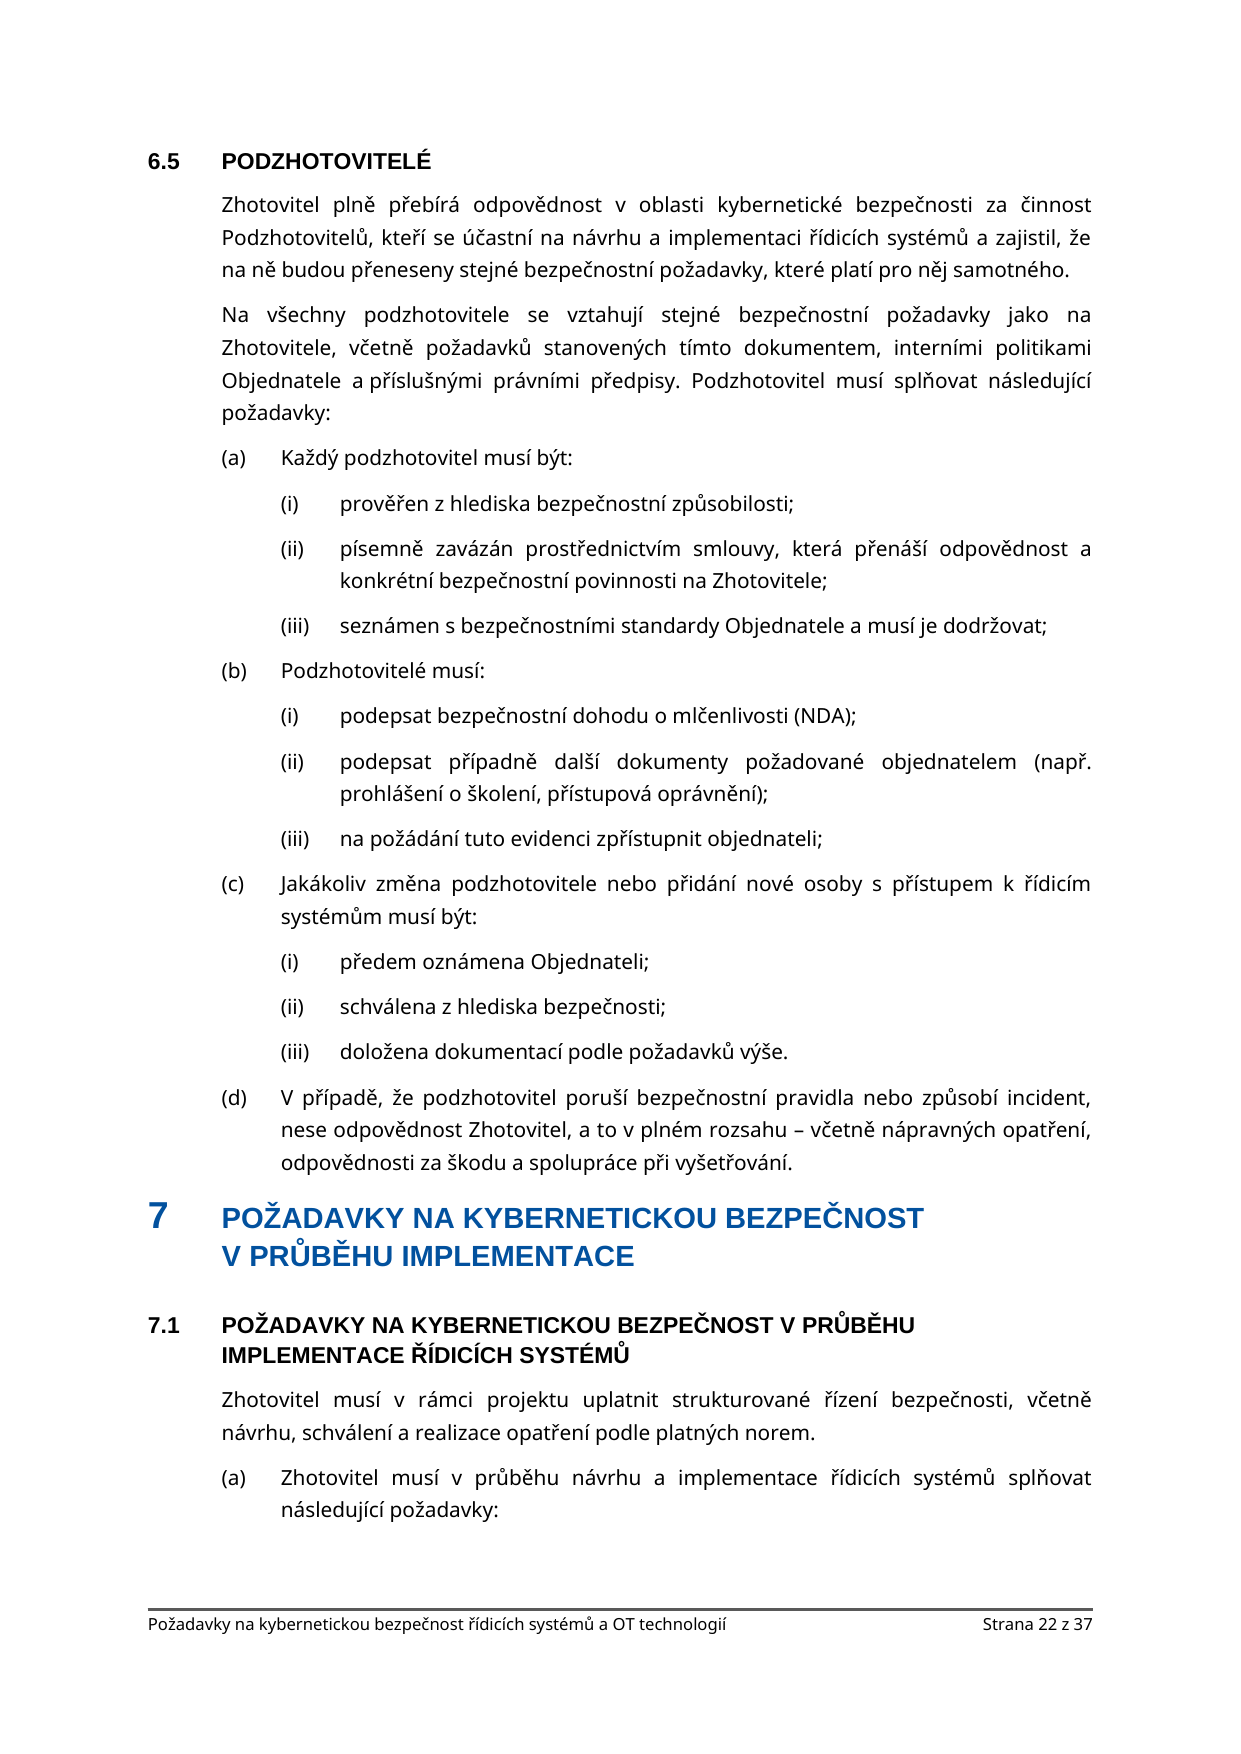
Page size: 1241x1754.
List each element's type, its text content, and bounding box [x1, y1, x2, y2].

text Na všechny podzhotovitele se vztahují stejné bezpečnostní požadavky jako na Zhotovitele, včetně požadavků stanovených tímto dokumentem, interními politikami Objednatele a příslušnými právními předpisy. Podzhotovitel musí splňovat následující požadavky: [221, 301, 1093, 427]
text schválena z hlediska bezpečnosti; [281, 992, 1093, 1021]
text Požadavky na kybernetickou bezpečnost v průběhu implementace řídicích systémů [148, 1312, 1093, 1369]
text doložena dokumentací podle požadavků výše. [281, 1037, 1093, 1066]
text Podzhotovitelé [148, 148, 1093, 174]
text Požadavky na kybernetickou bezpečnost v průběhu implementace [148, 1193, 1093, 1272]
text Zhotovitel musí v průběhu návrhu a implementace řídicích systémů splňovat následující požadavky: [221, 1463, 1093, 1524]
text Každý podzhotovitel musí být: [221, 443, 1093, 472]
text prověřen z hlediska bezpečnostní způsobilosti; [281, 489, 1093, 517]
text Podzhotovitelé musí: [221, 657, 1093, 685]
text Jakákoliv změna podzhotovitele nebo přidání nové osoby s přístupem k řídicím systémům musí být: [221, 869, 1093, 931]
text seznámen s bezpečnostními standardy Objednatele a musí je dodržovat; [281, 611, 1093, 640]
text podepsat bezpečnostní dohodu o mlčenlivosti (NDA); [281, 702, 1093, 730]
text na požádání tuto evidenci zpřístupnit objednateli; [281, 824, 1093, 853]
text předem oznámena Objednateli; [281, 947, 1093, 976]
text Zhotovitel musí v rámci projektu uplatnit strukturované řízení bezpečnosti, včetně návrhu, schválení a realizace opatření podle platných norem. [221, 1385, 1093, 1446]
text Zhotovitel plně přebírá odpovědnost v oblasti kybernetické bezpečnosti za činnost Podzhotovitelů, kteří se účastní na návrhu a implementaci řídicích systémů a zajistil, že na ně budou přeneseny stejné bezpečnostní požadavky, které platí pro něj samotného. [221, 190, 1093, 284]
text V případě, že podzhotovitel poruší bezpečnostní pravidla nebo způsobí incident, nese odpovědnost Zhotovitel, a to v plném rozsahu – včetně nápravných opatření, odpovědnosti za škodu a spolupráce při vyšetřování. [221, 1083, 1093, 1176]
text podepsat případně další dokumenty požadované objednatelem (např. prohlášení o školení, přístupová oprávnění); [281, 747, 1093, 808]
text písemně zavázán prostřednictvím smlouvy, která přenáší odpovědnost a konkrétní bezpečnostní povinnosti na Zhotovitele; [281, 534, 1093, 595]
